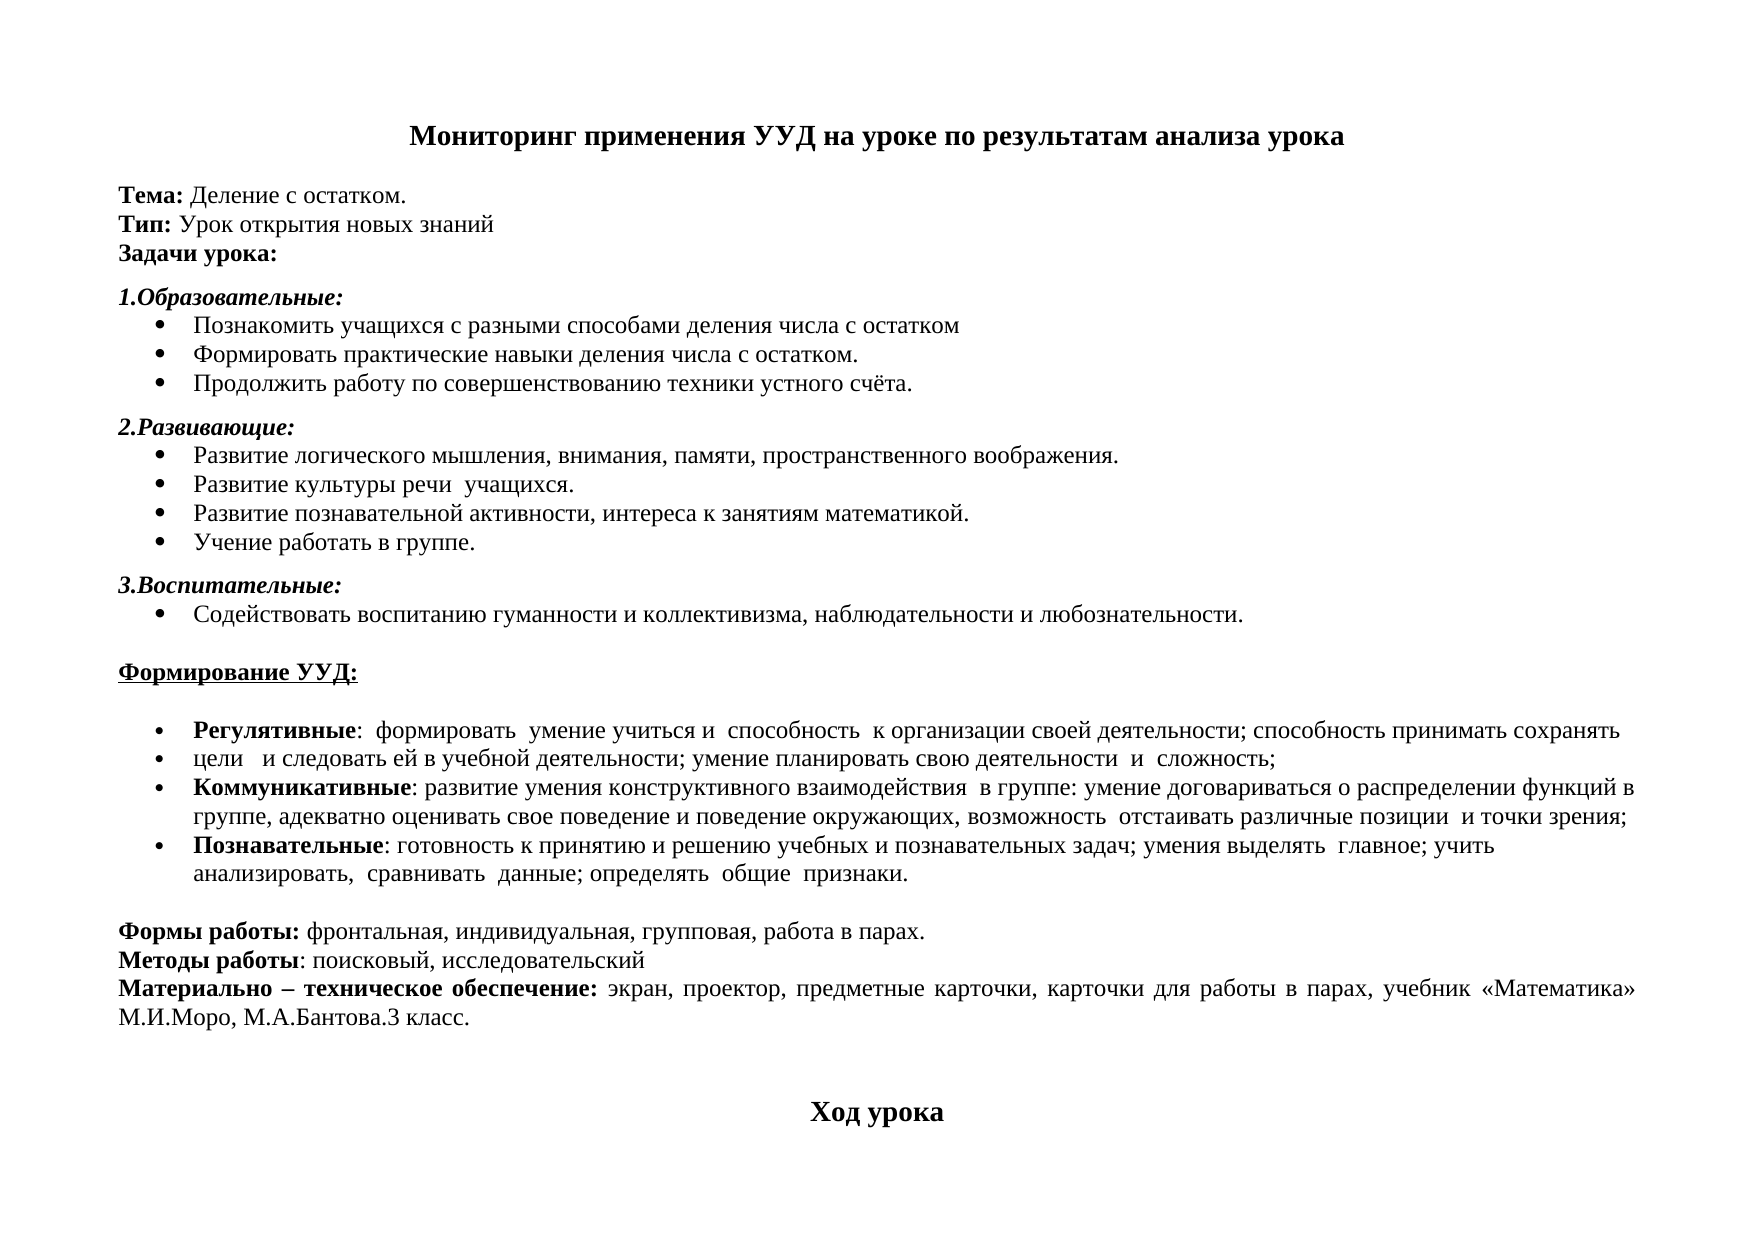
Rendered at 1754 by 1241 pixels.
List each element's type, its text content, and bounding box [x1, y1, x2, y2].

text Формы работы: фронтальная, индивидуальная, групповая, работа в парах. [118, 916, 1636, 945]
list Регулятивные: формировать умение учиться и способность к организации своей деятельности; способность принимать сохранять [156, 715, 1636, 743]
text Задачи урока: [118, 238, 1636, 267]
list Развитие культуры речи учащихся. [156, 469, 1636, 498]
list Учение работать в группе. [156, 527, 1636, 556]
text Методы работы: поисковый, исследовательский [118, 945, 1636, 973]
text Тема: Деление с остатком. [118, 181, 1636, 209]
list Познакомить учащихся с разными способами деления числа с остатком [156, 311, 1636, 339]
list Коммуникативные: развитие умения конструктивного взаимодействия в группе: умение договариваться о распределении функций в группе, адекватно оценивать свое поведение и поведение окружающих, возможность отстаивать различные позиции и точки зрения; [156, 772, 1636, 830]
text Ход урока [118, 1094, 1636, 1128]
list Содействовать воспитанию гуманности и коллективизма, наблюдательности и любознательности. [156, 599, 1636, 628]
text 1.Образовательные: [118, 282, 1636, 311]
list Развитие познавательной активности, интереса к занятиям математикой. [156, 498, 1636, 527]
list Продолжить работу по совершенствованию техники устного счёта. [156, 368, 1636, 397]
text 2.Развивающие: [118, 412, 1636, 441]
list Познавательные: готовность к принятию и решению учебных и познавательных задач; умения выделять главное; учить анализировать, сравнивать данные; определять общие признаки. [156, 830, 1636, 887]
text 3.Воспитательные: [118, 571, 1636, 599]
text Тип: Урок открытия новых знаний [118, 209, 1636, 238]
text Формирование УУД: [118, 657, 1636, 686]
text Материально – техническое обеспечение: экран, проектор, предметные карточки, карточки для работы в парах, учебник «Математика» М.И.Моро, М.А.Бантова.3 класс. [118, 973, 1636, 1031]
list Развитие логического мышления, внимания, памяти, пространственного воображения. [156, 441, 1636, 469]
list цели и следовать ей в учебной деятельности; умение планировать свою деятельности и сложность; [156, 743, 1636, 772]
text Мониторинг применения УУД на уроке по результатам анализа урока [118, 118, 1636, 152]
list Формировать практические навыки деления числа с остатком. [156, 339, 1636, 368]
